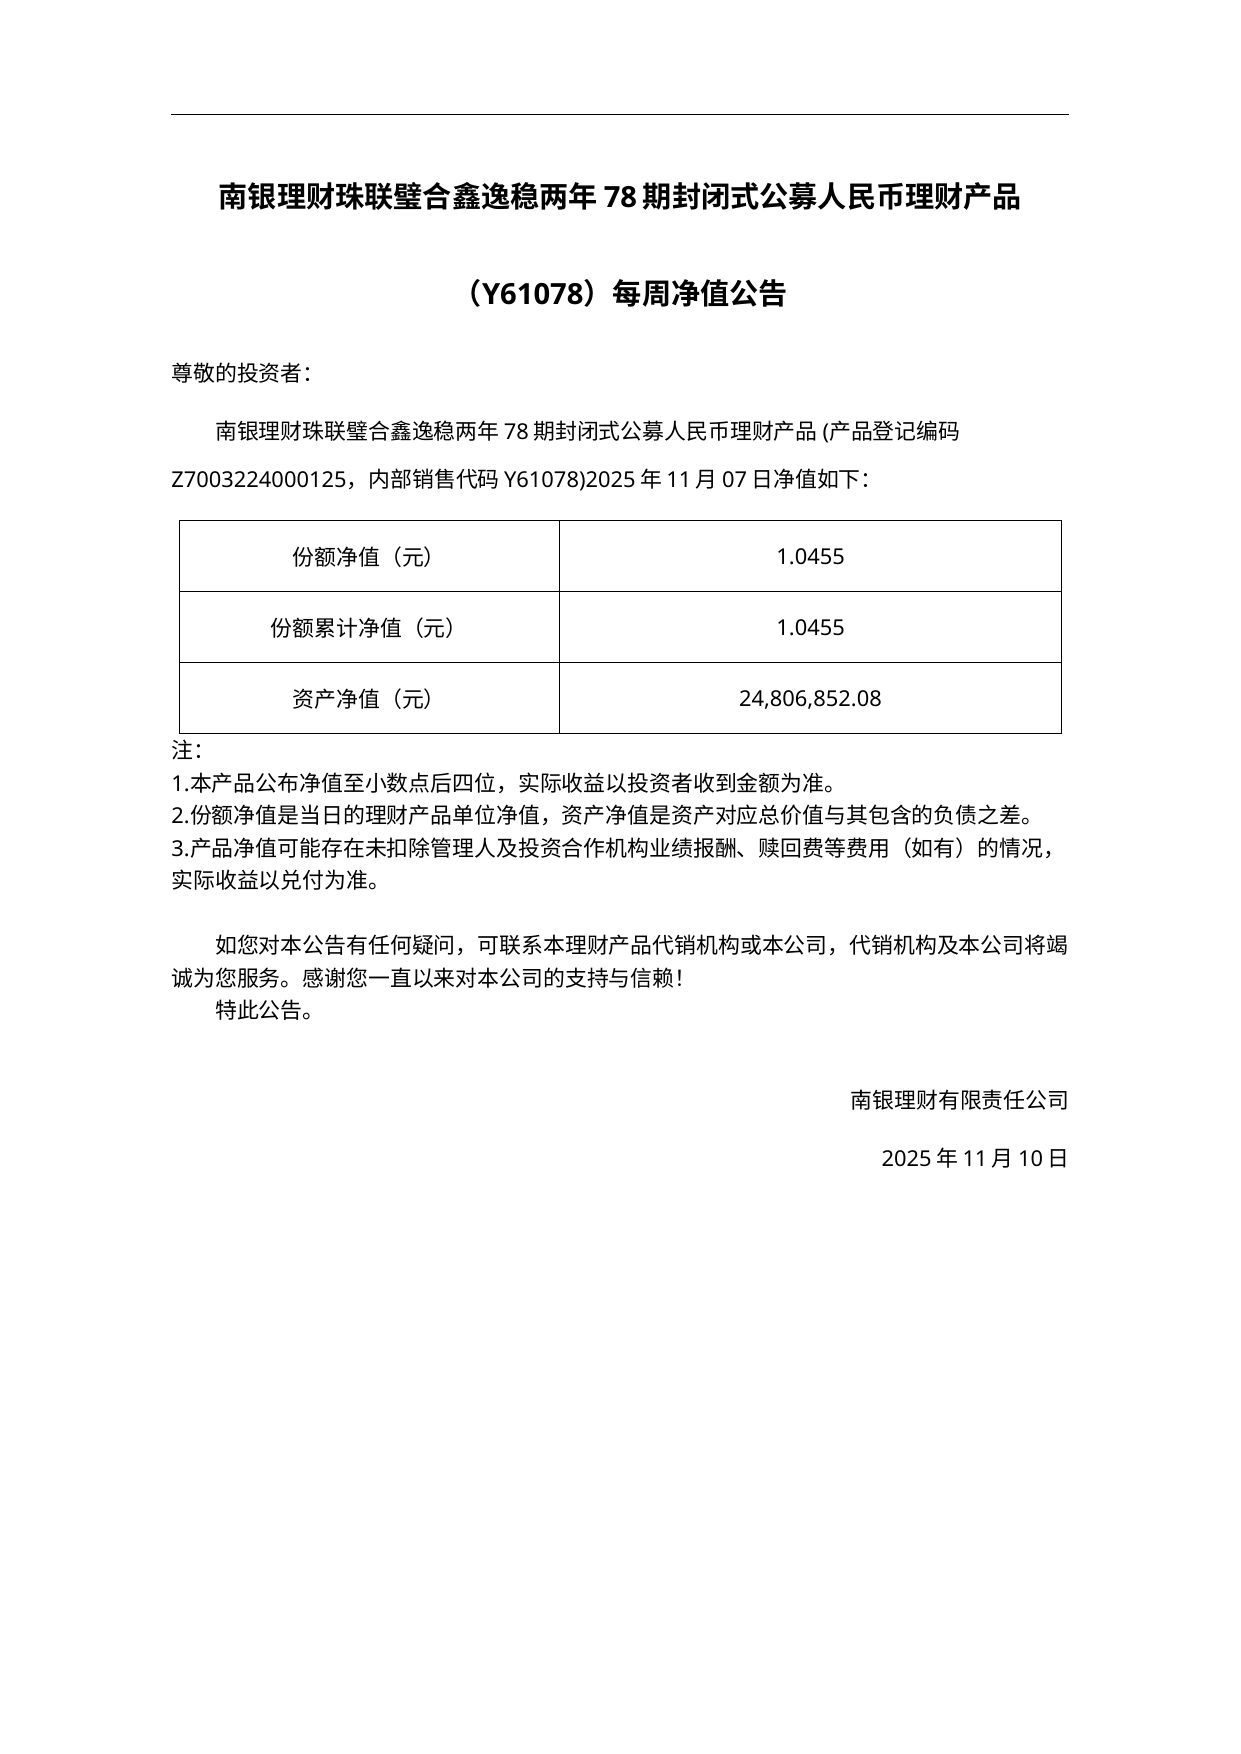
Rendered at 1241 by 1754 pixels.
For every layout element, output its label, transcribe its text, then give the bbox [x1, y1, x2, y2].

text 特此公告。 [171, 993, 1069, 1025]
text 2025年11月10日 [171, 1140, 1069, 1173]
text 注： [171, 733, 1069, 765]
table_cell 1.0455 [560, 592, 1061, 662]
text 南银理财有限责任公司 [171, 1082, 1069, 1115]
table_cell 资产净值（元） [180, 663, 559, 733]
text 1.本产品公布净值至小数点后四位，实际收益以投资者收到金额为准。 [171, 765, 1069, 798]
text 2.份额净值是当日的理财产品单位净值，资产净值是资产对应总价值与其包含的负债之差。 [171, 798, 1069, 830]
text 如您对本公告有任何疑问，可联系本理财产品代销机构或本公司，代销机构及本公司将竭诚为您服务。感谢您一直以来对本公司的支持与信赖！ [171, 928, 1069, 993]
text 3.产品净值可能存在未扣除管理人及投资合作机构业绩报酬、赎回费等费用（如有）的情况，实际收益以兑付为准。 [171, 830, 1069, 895]
table_cell 24,806,852.08 [560, 663, 1061, 733]
table_header 1.0455 [560, 521, 1061, 591]
table_header 份额净值（元） [180, 521, 559, 591]
text 南银理财珠联璧合鑫逸稳两年78期封闭式公募人民币理财产品（Y61078）每周净值公告 [171, 162, 1069, 324]
table_cell 份额累计净值（元） [180, 592, 559, 662]
text 尊敬的投资者： [171, 355, 1069, 388]
text 南银理财珠联璧合鑫逸稳两年78期封闭式公募人民币理财产品 (产品登记编码Z7003224000125，内部销售代码Y61078)2025年11月07日净值如下： [171, 413, 1069, 494]
